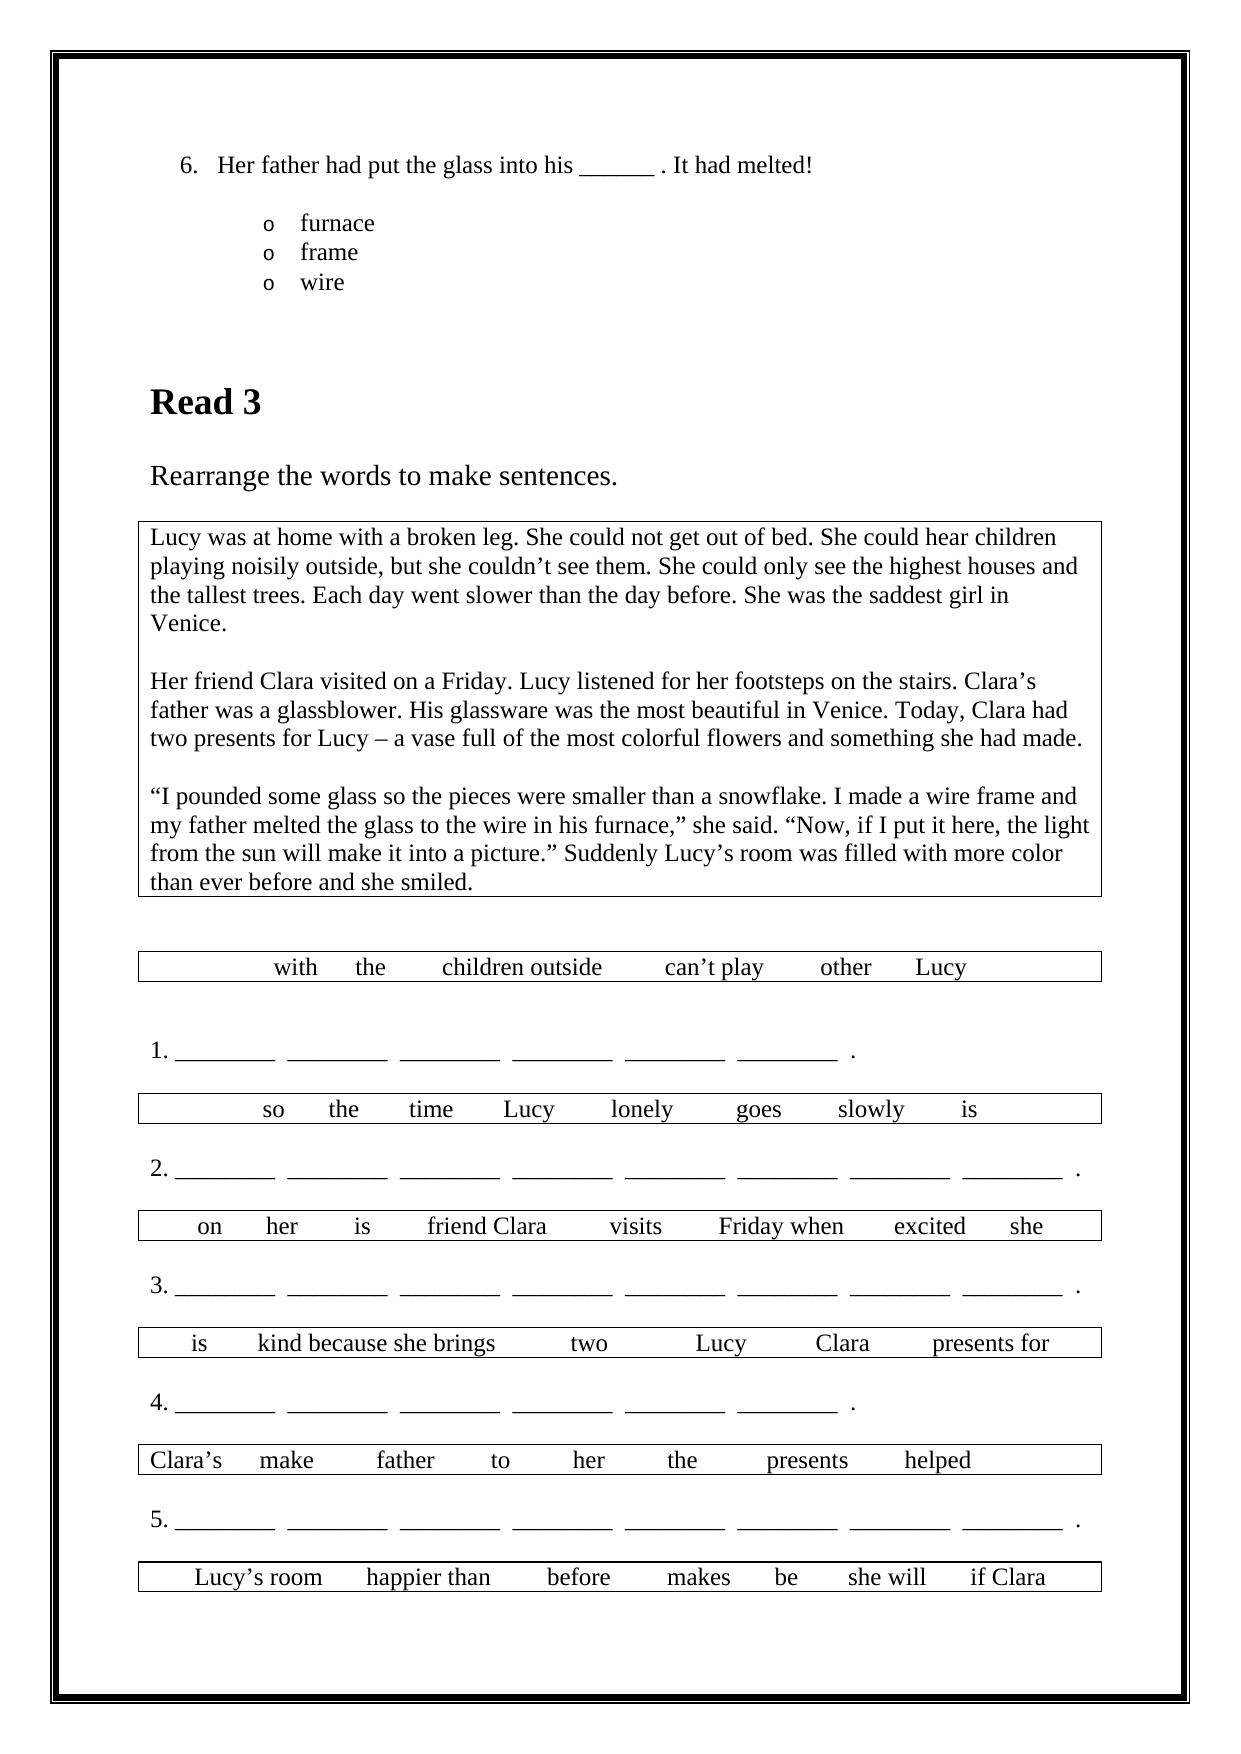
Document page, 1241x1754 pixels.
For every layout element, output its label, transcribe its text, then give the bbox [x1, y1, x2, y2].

text 4. ________ ________ ________ ________ ________ ________ . [150, 1387, 1090, 1416]
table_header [139, 1563, 1101, 1591]
list wire [262, 267, 1090, 297]
table_header Clara’s make father to her the presents helped [139, 1445, 1101, 1474]
list frame [262, 237, 1090, 267]
text 3. ________ ________ ________ ________ ________ ________ ________ ________ . [150, 1270, 1090, 1298]
text Read 3 [150, 380, 1090, 423]
table_header Lucy was at home with a broken leg. She could not get out of bed. She could hear children playing noisily outside, but she couldn’t see them. She could only see the highest houses and the tallest trees. Each day went slower than the day before. She was the saddest girl in Venice. Her friend Clara visited on a Friday. Lucy listened for her footsteps on the stairs. Clara’s father was a glassblower. His glassware was the most beautiful in Venice. Today, Clara had two presents for Lucy – a vase full of the most colorful flowers and something she had made. “I pounded some glass so the pieces were smaller than a snowflake. I made a wire frame and my father melted the glass to the wire in his furnace,” she said. “Now, if I put it here, the light from the sun will make it into a picture.” Suddenly Lucy’s room was filled with more color than ever before and she smiled. [139, 522, 1101, 896]
table_header so the time Lucy lonely goes slowly is [139, 1094, 1101, 1123]
text 1. ________ ________ ________ ________ ________ ________ . [150, 1036, 1090, 1064]
table_header is kind because she brings two Lucy Clara presents for [139, 1328, 1101, 1357]
table_header with the children outside can’t play other Lucy [139, 952, 1101, 981]
text Rearrange the words to make sentences. [150, 458, 1090, 492]
text 2. ________ ________ ________ ________ ________ ________ ________ ________ . [150, 1153, 1090, 1181]
list furnace [262, 208, 1090, 237]
table_header on her is friend Clara visits Friday when excited she [139, 1211, 1101, 1240]
text 5. ________ ________ ________ ________ ________ ________ ________ ________ . [150, 1504, 1090, 1533]
list Her father had put the glass into his ______ . It had melted! [179, 150, 1090, 179]
